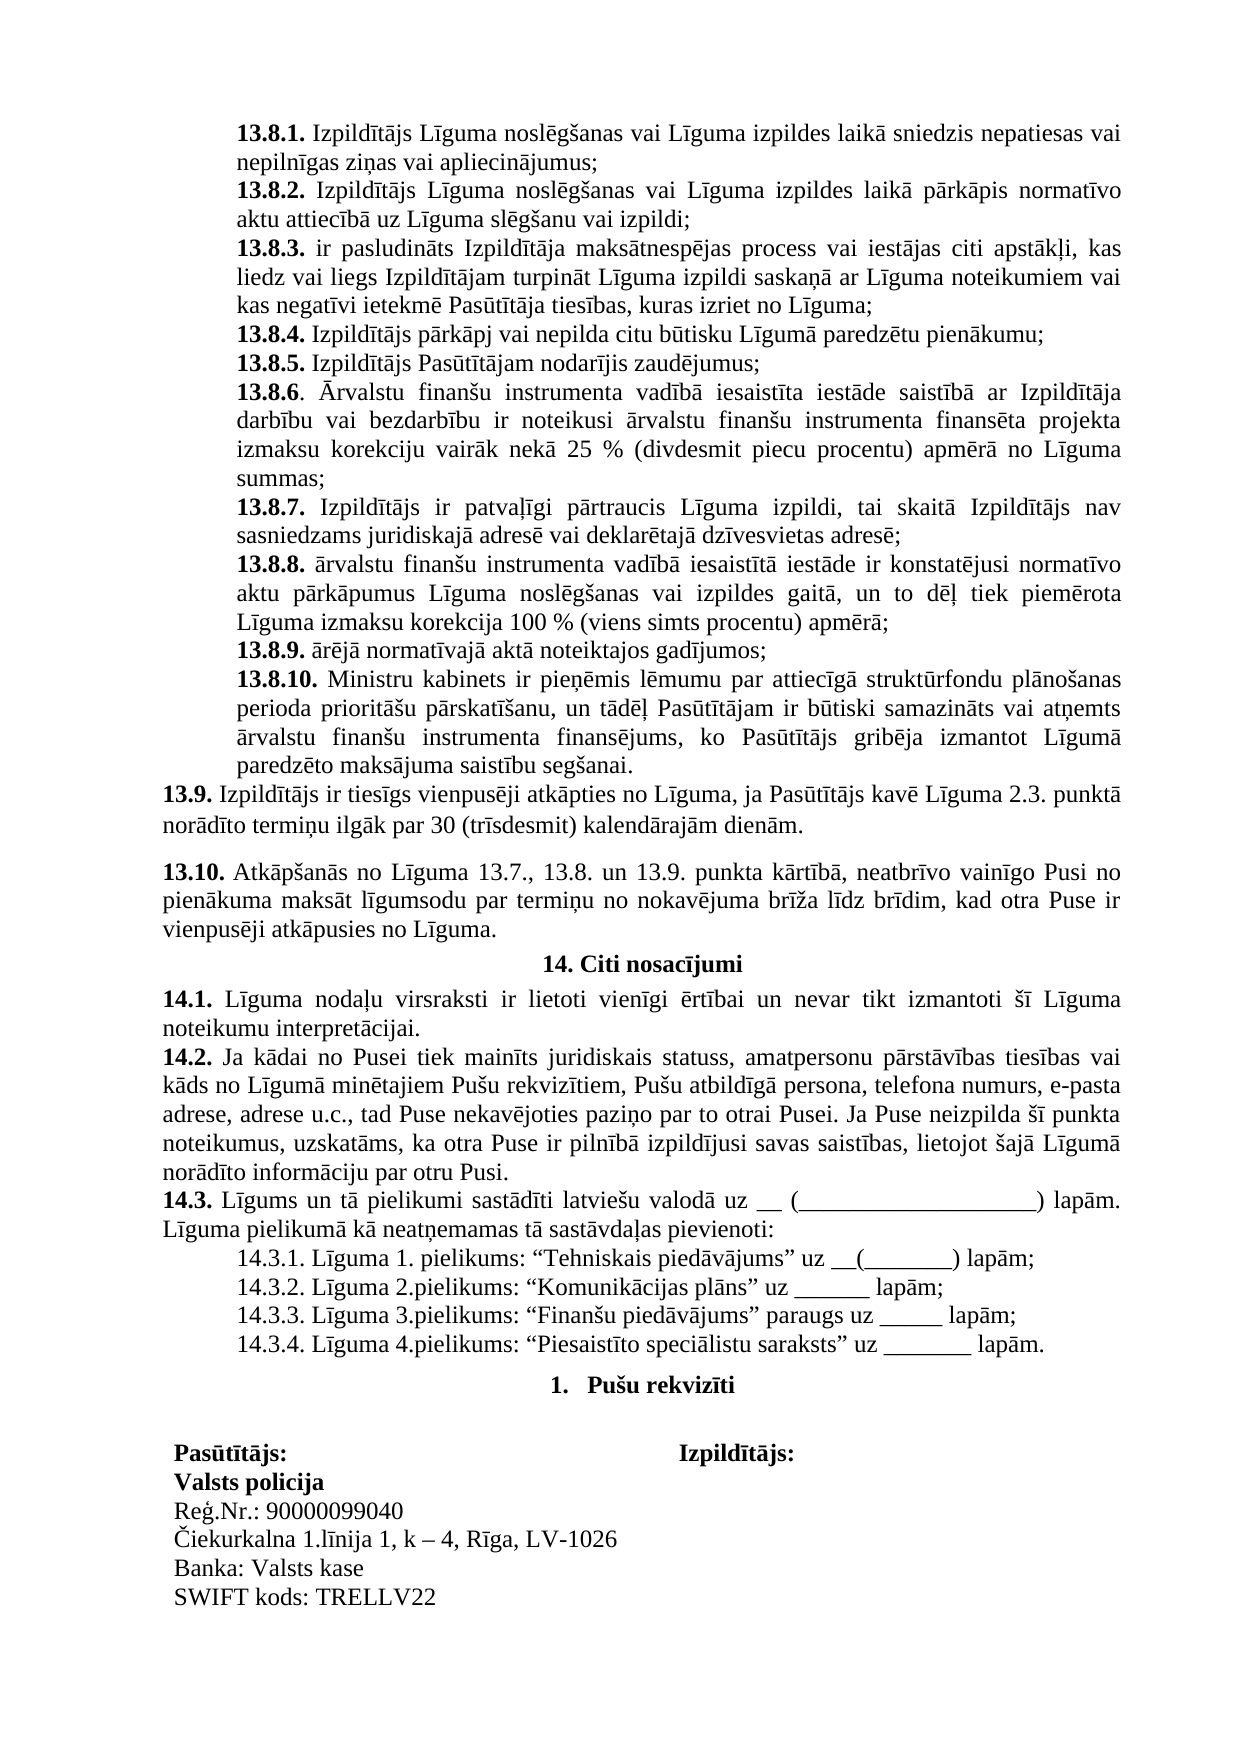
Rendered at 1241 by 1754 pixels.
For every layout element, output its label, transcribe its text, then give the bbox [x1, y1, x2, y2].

text 13.8.3. ir pasludināts Izpildītāja maksātnespējas process vai iestājas citi apstākļi, kas liedz vai liegs Izpildītājam turpināt Līguma izpildi saskaņā ar Līguma noteikumiem vai kas negatīvi ietekmē Pasūtītāja tiesības, kuras izriet no Līguma; [236, 233, 1122, 319]
text 13.8.2. Izpildītājs Līguma noslēgšanas vai Līguma izpildes laikā pārkāpis normatīvo aktu attiecībā uz Līguma slēgšanu vai izpildi; [236, 176, 1122, 233]
text 13.9. Izpildītājs ir tiesīgs vienpusēji atkāpties no Līguma, ja Pasūtītājs kavē Līguma 2.3. punktā norādīto termiņu ilgāk par 30 (trīsdesmit) kalendārajām dienām. [162, 779, 1122, 838]
list 14.2. Ja kādai no Pusei tiek mainīts juridiskais statuss, amatpersonu pārstāvības tiesības vai kāds no Līgumā minētajiem Pušu rekvizītiem, Pušu atbildīgā persona, telefona numurs, e-pasta adrese, adrese u.c., tad Puse nekavējoties paziņo par to otrai Pusei. Ja Puse neizpilda šī punkta noteikumus, uzskatāms, ka otra Puse ir pilnībā izpildījusi savas saistības, lietojot šajā Līgumā norādīto informāciju par otru Pusi. [162, 1042, 1122, 1186]
table_header Izpildītājs: [667, 1438, 1185, 1611]
text 13.8.9. ārējā normatīvajā aktā noteiktajos gadījumos; [236, 636, 1122, 664]
text 13.8.6. Ārvalstu finanšu instrumenta vadībā iesaistīta iestāde saistībā ar Izpildītāja darbību vai bezdarbību ir noteikusi ārvalstu finanšu instrumenta finansēta projekta izmaksu korekciju vairāk nekā 25 % (divdesmit piecu procentu) apmērā no Līguma summas; [236, 377, 1122, 492]
text 13.8.4. Izpildītājs pārkāpj vai nepilda citu būtisku Līgumā paredzētu pienākumu; [236, 319, 1122, 348]
text 14.3.2. Līguma 2.pielikums: “Komunikācijas plāns” uz ______ lapām; [236, 1272, 1122, 1301]
list 14.1. Līguma nodaļu virsraksti ir lietoti vienīgi ērtībai un nevar tikt izmantoti šī Līguma noteikumu interpretācijai. [162, 984, 1122, 1042]
text 13.8.1. Izpildītājs Līguma noslēgšanas vai Līguma izpildes laikā sniedzis nepatiesas vai nepilnīgas ziņas vai apliecinājumus; [236, 118, 1122, 176]
text 14.3.1. Līguma 1. pielikums: “Tehniskais piedāvājums” uz __(_______) lapām; [236, 1243, 1122, 1272]
text 13.8.8. ārvalstu finanšu instrumenta vadībā iesaistītā iestāde ir konstatējusi normatīvo aktu pārkāpumus Līguma noslēgšanas vai izpildes gaitā, un to dēļ tiek piemērota Līguma izmaksu korekcija 100 % (viens simts procentu) apmērā; [236, 549, 1122, 636]
text 14.3.3. Līguma 3.pielikums: “Finanšu piedāvājums” paraugs uz _____ lapām; [236, 1301, 1122, 1329]
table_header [163, 1438, 667, 1611]
text 13.8.7. Izpildītājs ir patvaļīgi pārtraucis Līguma izpildi, tai skaitā Izpildītājs nav sasniedzams juridiskajā adresē vai deklarētajā dzīvesvietas adresē; [236, 492, 1122, 549]
text 14.3.4. Līguma 4.pielikums: “Piesaistīto speciālistu saraksts” uz _______ lapām. [236, 1329, 1122, 1358]
text 13.8.5. Izpildītājs Pasūtītājam nodarījis zaudējumus; [236, 348, 1122, 377]
text 13.8.10. Ministru kabinets ir pieņēmis lēmumu par attiecīgā struktūrfondu plānošanas perioda prioritāšu pārskatīšanu, un tādēļ Pasūtītājam ir būtiski samazināts vai atņemts ārvalstu finanšu instrumenta finansējums, ko Pasūtītājs gribēja izmantot Līgumā paredzēto maksājuma saistību segšanai. [236, 664, 1122, 779]
text 13.10. Atkāpšanās no Līguma 13.7., 13.8. un 13.9. punkta kārtībā, neatbrīvo vainīgo Pusi no pienākuma maksāt līgumsodu par termiņu no nokavējuma brīža līdz brīdim, kad otra Puse ir vienpusēji atkāpusies no Līguma. [162, 857, 1122, 943]
text 14.3. Līgums un tā pielikumi sastādīti latviešu valodā uz __ (___________________) lapām. Līguma pielikumā kā neatņemamas tā sastāvdaļas pievienoti: [162, 1186, 1122, 1243]
list Pušu rekvizīti [162, 1371, 1122, 1399]
list 14. Citi nosacījumi [162, 949, 1122, 978]
